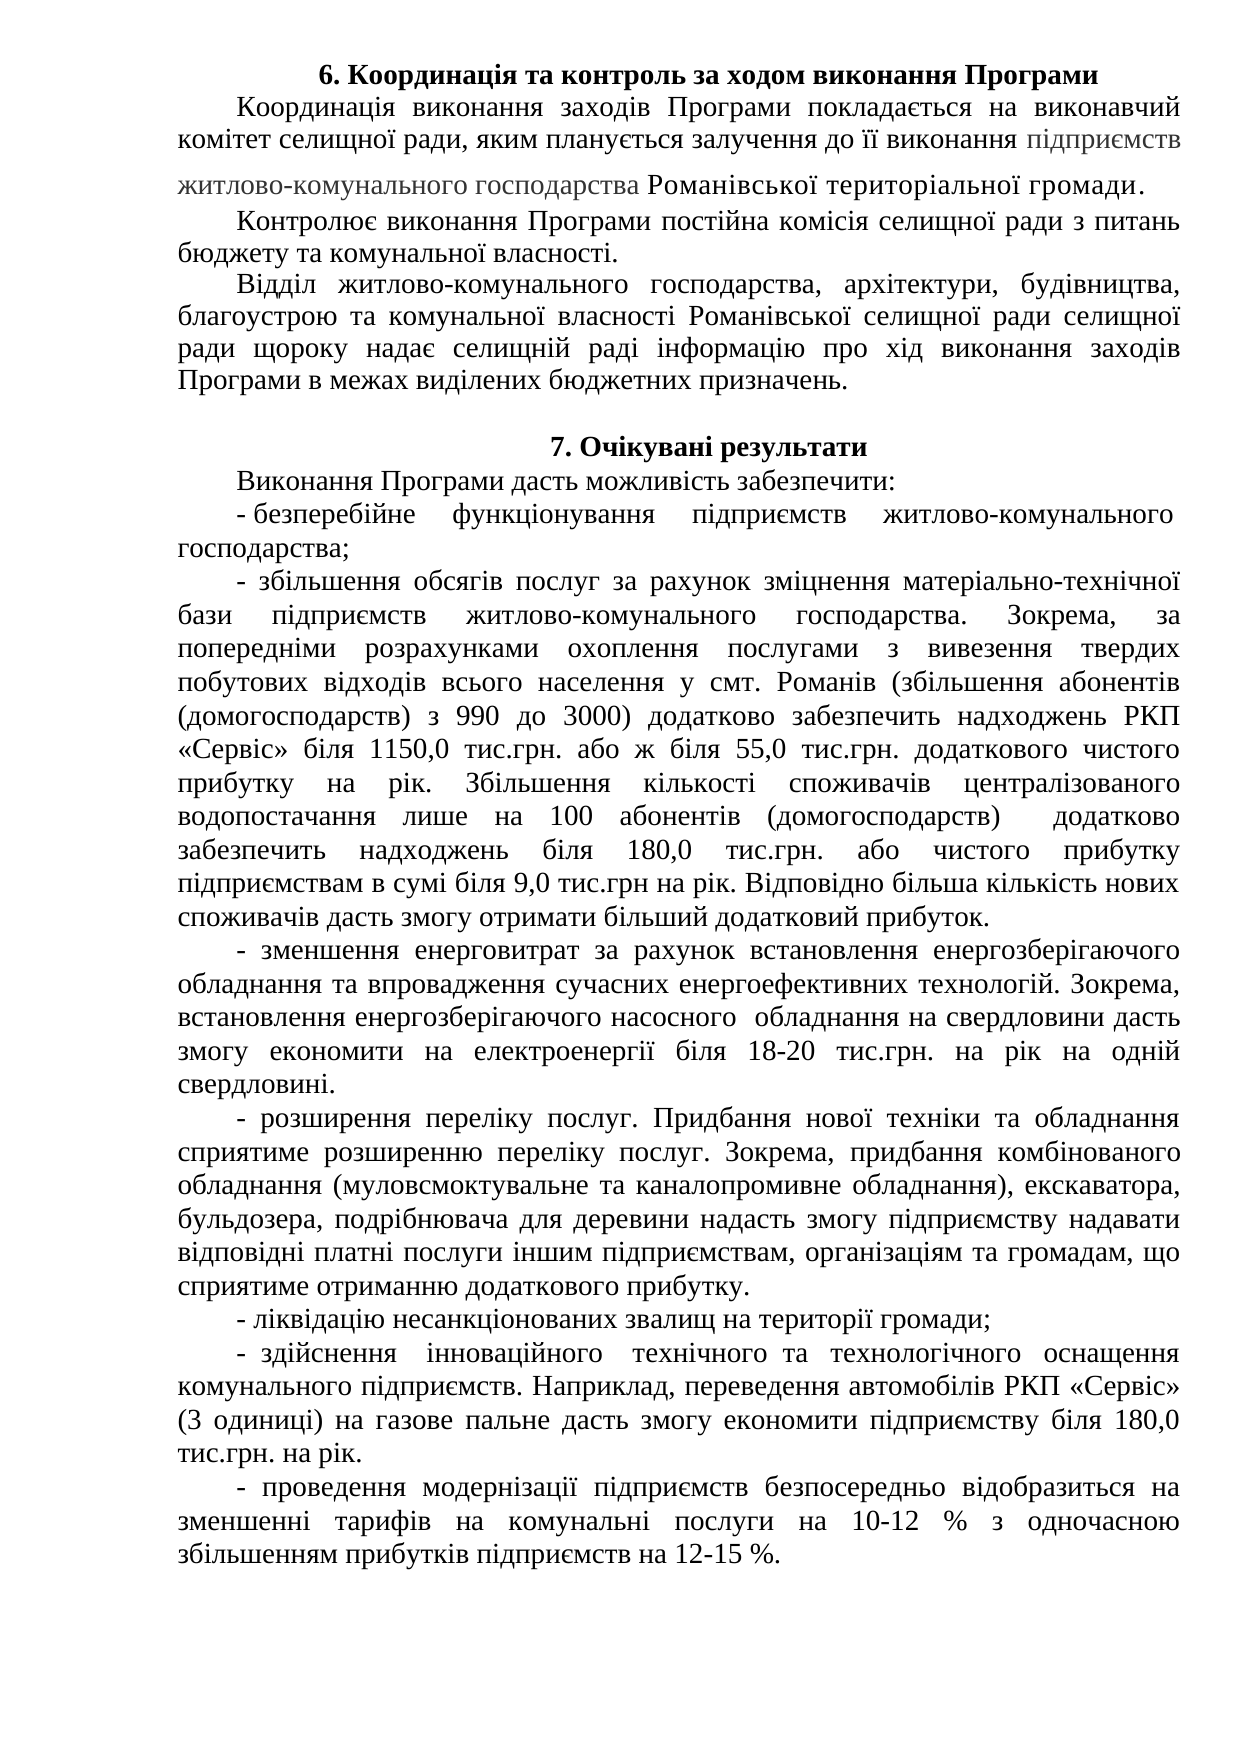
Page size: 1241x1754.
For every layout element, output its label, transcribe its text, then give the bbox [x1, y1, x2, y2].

text - збільшення обсягів послуг за рахунок зміцнення матеріально-технічної бази підприємств житлово-комунального господарства. Зокрема, за попередніми розрахунками охоплення послугами з вивезення твердих побутових відходів всього населення у смт. Романів (збільшення абонентів (домогосподарств) з 990 до 3000) додатково забезпечить надходжень РКП «Сервіс» біля 1150,0 тис.грн. або ж біля 55,0 тис.грн. додаткового чистого прибутку на рік. Збільшення кількості споживачів централізованого водопостачання лише на 100 абонентів (домогосподарств) додатково забезпечить надходжень біля 180,0 тис.грн. або чистого прибутку підприємствам в сумі біля 9,0 тис.грн на рік. Відповідно більша кількість нових споживачів дасть змогу отримати більший додатковий прибуток. [177, 563, 1181, 932]
text - ліквідацію несанкціонованих звалищ на території громади; [177, 1301, 1181, 1335]
text - безперебійне функціонування підприємств житлово-комунального господарства; [177, 496, 1181, 563]
text 7. Очікувані результати [177, 429, 1181, 463]
text Контролює виконання Програми постійна комісія селищної ради з питань бюджету та комунальної власності. [177, 205, 1181, 268]
text - здійснення інноваційного технічного та технологічного оснащення комунального підприємств. Наприклад, переведення автомобілів РКП «Сервіс» (3 одиниці) на газове пальне дасть змогу економити підприємству біля 180,0 тис.грн. на рік. [177, 1335, 1181, 1469]
text - розширення переліку послуг. Придбання нової техніки та обладнання сприятиме розширенню переліку послуг. Зокрема, придбання комбінованого обладнання (муловсмоктувальне та каналопромивне обладнання), екскаватора, бульдозера, подрібнювача для деревини надасть змогу підприємству надавати відповідні платні послуги іншим підприємствам, організаціям та громадам, що сприятиме отриманню додаткового прибутку. [177, 1100, 1181, 1301]
title Відділ житлово-комунального господарства, архітектури, будівництва, благоустрою та комунальної власності Романівської селищної ради селищної ради щороку надає селищній раді інформацію про хід виконання заходів Програми в межах виділених бюджетних призначень. [177, 268, 1181, 396]
text Виконання Програми дасть можливість забезпечити: [177, 463, 1181, 496]
text 6. Координація та контроль за ходом виконання Програми [177, 59, 1181, 91]
text - проведення модернізації підприємств безпосередньо відобразиться на зменшенні тарифів на комунальні послуги на 10-12 % з одночасною збільшенням прибутків підприємств на 12-15 %. [177, 1469, 1181, 1570]
text Координація виконання заходів Програми покладається на виконавчий комітет селищної ради, яким планується залучення до її виконання підприємств житлово-комунального господарства Романівської територіальної громади. [177, 91, 1181, 205]
text - зменшення енерговитрат за рахунок встановлення енергозберігаючого обладнання та впровадження сучасних енергоефективних технологій. Зокрема, встановлення енергозберігаючого насосного обладнання на свердловини дасть змогу економити на електроенергії біля 18-20 тис.грн. на рік на одній свердловині. [177, 932, 1181, 1100]
